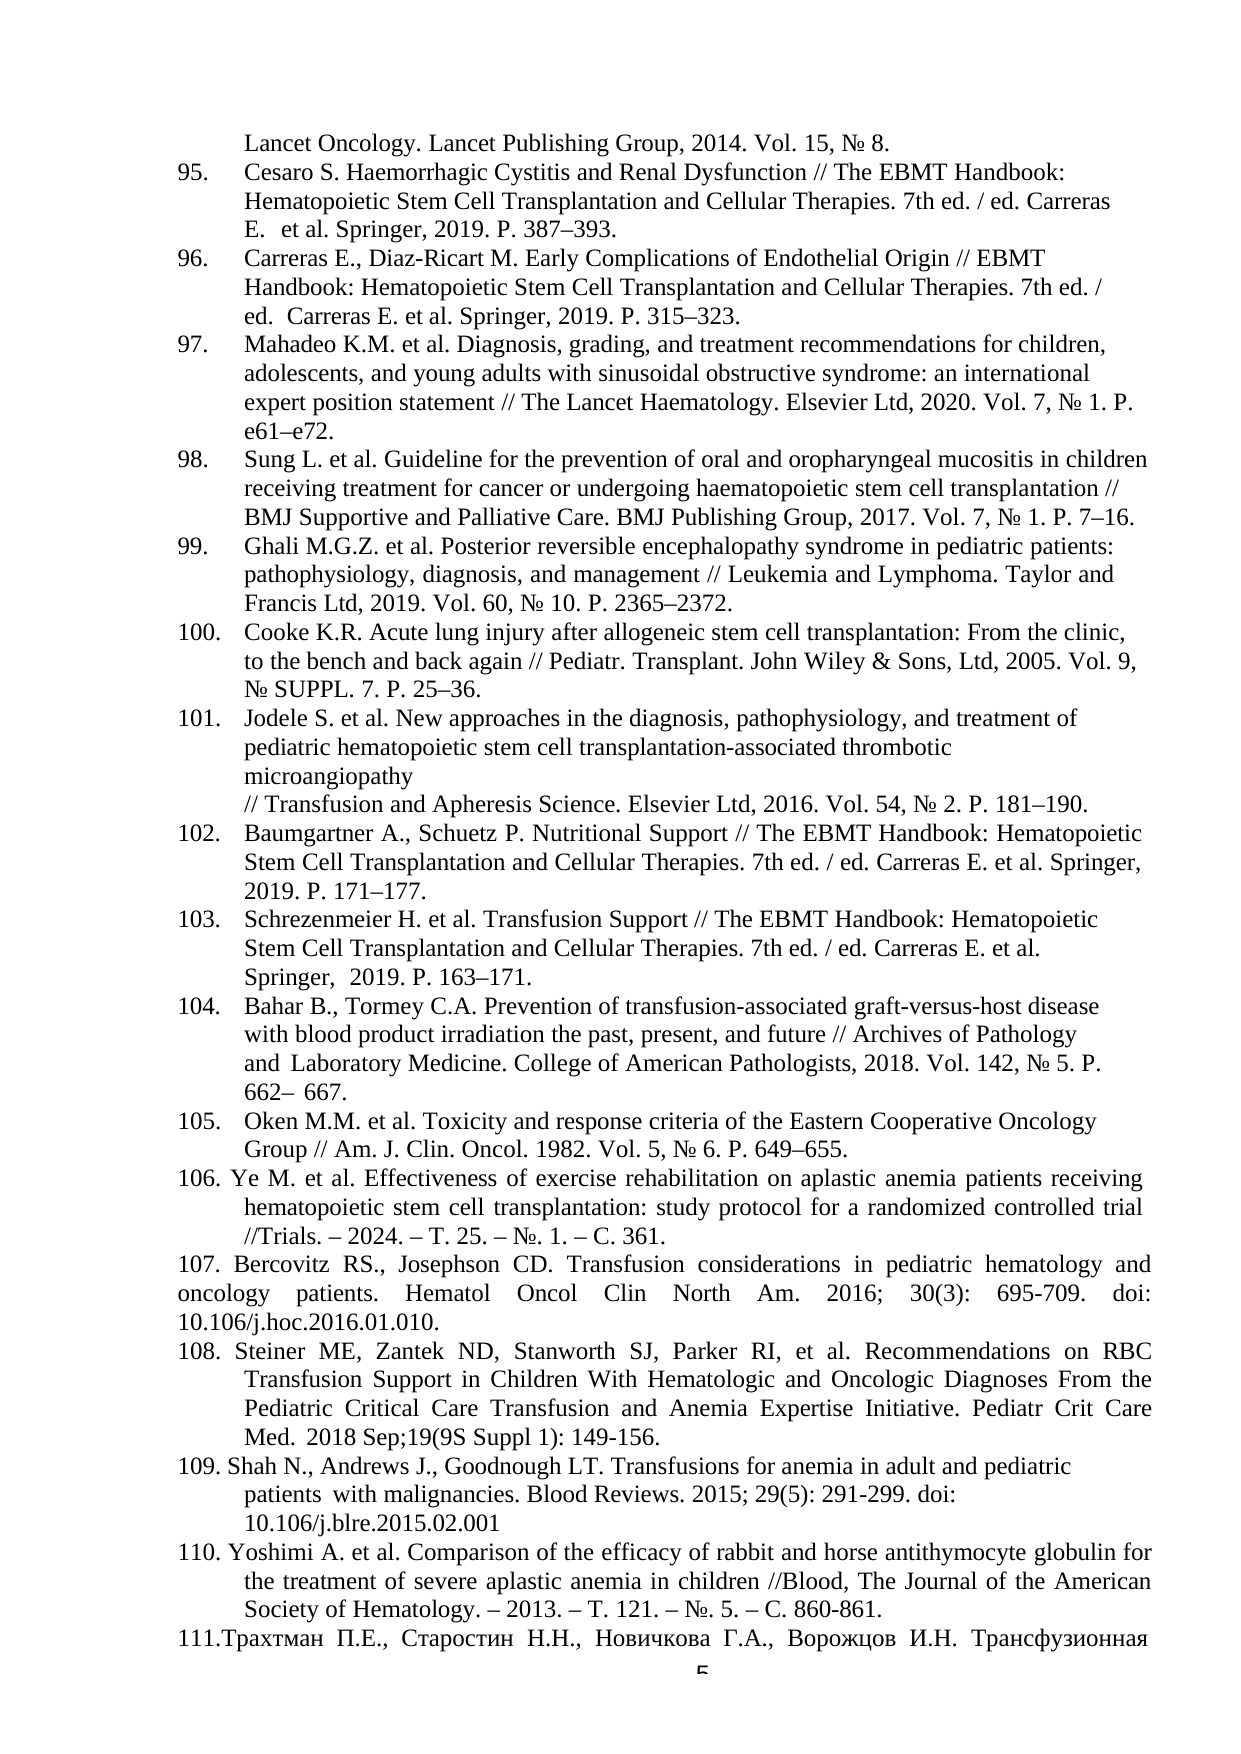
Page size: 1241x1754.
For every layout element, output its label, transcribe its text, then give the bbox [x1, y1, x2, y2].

list Oken M.M. et al. Toxicity and response criteria of the Eastern Cooperative Oncology Group // Am. J. Clin. Oncol. 1982. Vol. 5, № 6. P. 649–655. [177, 1106, 1097, 1163]
text Lancet Oncology. Lancet Publishing Group, 2014. Vol. 15, № 8. [244, 128, 1163, 157]
list Yoshimi A. et al. Comparison of the efficacy of rabbit and horse antithymocyte globulin for the treatment of severe aplastic anemia in children //Blood, The Journal of the American Society of Hematology. – 2013. – Т. 121. – №. 5. – С. 860-861. [177, 1537, 1152, 1623]
list Schrezenmeier H. et al. Transfusion Support // The EBMT Handbook: Hematopoietic Stem Cell Transplantation and Cellular Therapies. 7th ed. / ed. Carreras E. et al. Springer, 2019. P. 163–171. [177, 904, 1137, 991]
text //Trials. – 2024. – Т. 25. – №. 1. – С. 361. [244, 1221, 1163, 1249]
list Ghali M.G.Z. et al. Posterior reversible encephalopathy syndrome in pediatric patients: pathophysiology, diagnosis, and management // Leukemia and Lymphoma. Taylor and Francis Ltd, 2019. Vol. 60, № 10. P. 2365–2372. [177, 531, 1114, 617]
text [177, 1623, 1152, 1652]
list Baumgartner A., Schuetz P. Nutritional Support // The EBMT Handbook: Hematopoietic Stem Cell Transplantation and Cellular Therapies. 7th ed. / ed. Carreras E. et al. Springer, 2019. P. 171–177. [177, 818, 1142, 904]
list Bercovitz RS., Josephson CD. Transfusion considerations in pediatric hematology and oncology patients. Hematol Oncol Clin North Am. 2016; 30(3): 695-709. doi: 10.106/j.hoc.2016.01.010. [177, 1249, 1152, 1336]
list Bahar B., Tormey C.A. Prevention of transfusion-associated graft-versus-host disease with blood product irradiation the past, present, and future // Archives of Pathology and Laboratory Medicine. College of American Pathologists, 2018. Vol. 142, № 5. P. 662– 667. [177, 991, 1118, 1106]
list Carreras E., Diaz-Ricart M. Early Complications of Endothelial Origin // EBMT Handbook: Hematopoietic Stem Cell Transplantation and Cellular Therapies. 7th ed. / ed. Carreras E. et al. Springer, 2019. P. 315–323. [177, 243, 1137, 329]
list Ye M. et al. Effectiveness of exercise rehabilitation on aplastic anemia patients receiving hematopoietic stem cell transplantation: study protocol for a randomized controlled trial [177, 1163, 1152, 1221]
list Shah N., Andrews J., Goodnough LT. Transfusions for anemia in adult and pediatric patients with malignancies. Blood Reviews. 2015; 29(5): 291-299. doi: 10.106/j.blre.2015.02.001 [177, 1451, 1152, 1537]
text // Transfusion and Apheresis Science. Elsevier Ltd, 2016. Vol. 54, № 2. P. 181–190. [244, 789, 1163, 818]
list Sung L. et al. Guideline for the prevention of oral and oropharyngeal mucositis in children receiving treatment for cancer or undergoing haematopoietic stem cell transplantation // BMJ Supportive and Palliative Care. BMJ Publishing Group, 2017. Vol. 7, № 1. P. 7–16. [177, 444, 1148, 531]
list Cesaro S. Haemorrhagic Cystitis and Renal Dysfunction // The EBMT Handbook: Hematopoietic Stem Cell Transplantation and Cellular Therapies. 7th ed. / ed. Carreras E. et al. Springer, 2019. P. 387–393. [177, 157, 1137, 243]
text № SUPPL. 7. P. 25–36. [244, 674, 1163, 703]
list Steiner ME, Zantek ND, Stanworth SJ, Parker RI, et al. Recommendations on RBC Transfusion Support in Children With Hematologic and Oncologic Diagnoses From the Pediatric Critical Care Transfusion and Anemia Expertise Initiative. Pediatr Crit Care Med. 2018 Sep;19(9S Suppl 1): 149-156. [177, 1336, 1152, 1451]
list Cooke K.R. Acute lung injury after allogeneic stem cell transplantation: From the clinic, to the bench and back again // Pediatr. Transplant. John Wiley & Sons, Ltd, 2005. Vol. 9, [177, 617, 1137, 674]
list Jodele S. et al. New approaches in the diagnosis, pathophysiology, and treatment of pediatric hematopoietic stem cell transplantation-associated thrombotic microangiopathy [177, 703, 1127, 789]
list Mahadeo K.M. et al. Diagnosis, grading, and treatment recommendations for children, adolescents, and young adults with sinusoidal obstructive syndrome: an international expert position statement // The Lancet Haematology. Elsevier Ltd, 2020. Vol. 7, № 1. P. e61–e72. [177, 329, 1137, 444]
